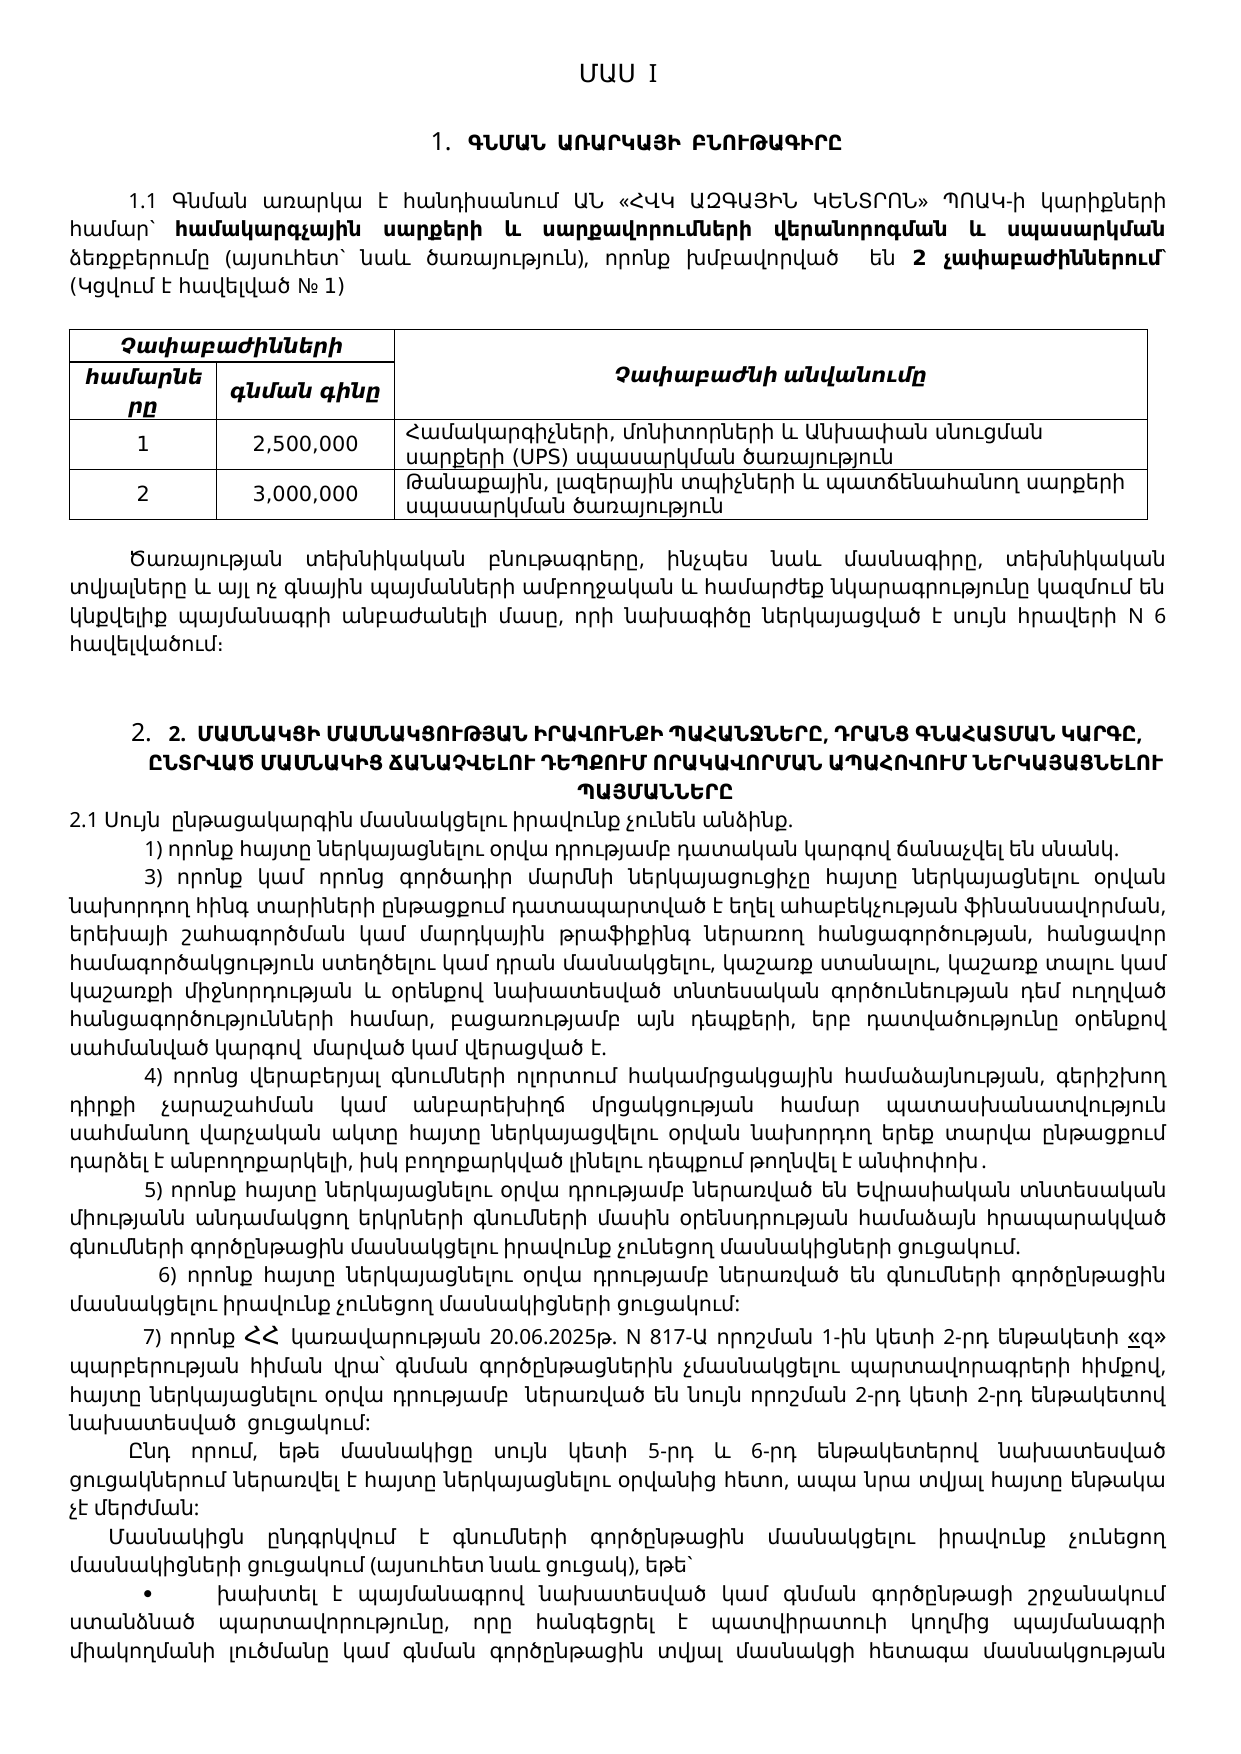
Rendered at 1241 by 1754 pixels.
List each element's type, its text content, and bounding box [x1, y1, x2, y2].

table_cell 2,500,000 [217, 420, 394, 469]
text 5) որոնք հայտը ներկայացնելու օրվա դրությամբ ներառված են Եվրասիական տնտեսական միությանն անդամակցող երկրների գնումների մասին օրենսդրության համաձայն հրապարակված գնումների գործընթացին մասնակցելու իրավունք չունեցող մասնակիցների ցուցակում. [69, 1175, 1167, 1260]
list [69, 1579, 1167, 1664]
text 2.1 Սույն ընթացակարգին մասնակցելու իրավունք չունեն անձինք. [69, 805, 1167, 834]
text Մասնակիցն ընդգրկվում է գնումների գործընթացին մասնակցելու իրավունք չունեցող մասնակիցների ցուցակում (այսուհետ նաև ցուցակ), եթե` [69, 1522, 1167, 1579]
text 3) որոնք կամ որոնց գործադիր մարմնի ներկայացուցիչը հայտը ներկայացնելու օրվան նախորդող հինգ տարիների ընթացքում դատապարտված է եղել ահաբեկչության ֆինանսավորման, երեխայի շահագործման կամ մարդկային թրաֆիքինգ ներառող հանցագործության, հանցավոր համագործակցություն ստեղծելու կամ դրան մասնակցելու, կաշառք ստանալու, կաշառք տալու կամ կաշառքի միջնորդության և օրենքով նախատեսված տնտեսական գործունեության դեմ ուղղված հանցագործությունների համար, բացառությամբ այն դեպքերի, երբ դատվածությունը օրենքով սահմանված կարգով մարված կամ վերացված է. [69, 862, 1167, 1061]
table_cell համարները [70, 363, 216, 419]
table_cell 2 [70, 470, 216, 518]
text Ընդ որում, եթե մասնակիցը սույն կետի 5-րդ և 6-րդ ենթակետերով նախատեսված ցուցակներում ներառվել է հայտը ներկայացնելու օրվանից հետո, ապա նրա տվյալ հայտը ենթակա չէ մերժման: [69, 1437, 1167, 1522]
table_header Չափաբաժնի անվանումը [395, 330, 1147, 419]
subtitle 1.1 Գնման առարկա է հանդիսանում ԱՆ «ՀՎԿ ԱԶԳԱՅԻՆ ԿԵՆՏՐՈՆ» ՊՈԱԿ-ի կարիքների համար` համակարգչային սարքերի և սարքավորումների վերանորոգման և սպասարկման ձեռքբերումը (այսուհետ` նաև ծառայություն), որոնք խմբավորված են 2 չափաբաժիններում` (Կցվում է հավելված № 1) [69, 186, 1167, 300]
text ՄԱՍ I [69, 56, 1167, 89]
list ԳՆՄԱՆ ԱՌԱՐԿԱՅԻ ԲՆՈՒԹԱԳԻՐԸ [107, 124, 1167, 158]
text 4) որոնց վերաբերյալ գնումների ոլորտում հակամրցակցային համաձայնության, գերիշխող դիրքի չարաշահման կամ անբարեխիղճ մրցակցության համար պատասխանատվություն սահմանող վարչական ակտը հայտը ներկայացվելու օրվան նախորդող երեք տարվա ընթացքում դարձել է անբողոքարկելի, իսկ բողոքարկված լինելու դեպքում թողնվել է անփոփոխ․ [69, 1061, 1167, 1175]
table_header Չափաբաժինների [70, 330, 394, 361]
text 1) որոնք հայտը ներկայացնելու օրվա դրությամբ դատական կարգով ճանաչվել են սնանկ. [69, 834, 1167, 862]
table_cell 3,000,000 [217, 470, 394, 518]
table_cell Համակարգիչների, մոնիտորների և Անխափան սնուցման սարքերի (UPS) սպասարկման ծառայություն [395, 420, 1147, 469]
table_cell 1 [70, 420, 216, 469]
text 7) որոնք ՀՀ կառավարության 20.06.2025թ. N 817-Ա որոշման 1-ին կետի 2-րդ ենթակետի «զ» պարբերության հիման վրա՝ գնման գործընթացներին չմասնակցելու պարտավորագրերի հիմքով, հայտը ներկայացնելու օրվա դրությամբ ներառված են նույն որոշման 2-րդ կետի 2-րդ ենթակետով նախատեսված ցուցակում: [69, 1317, 1167, 1437]
text Ծառայության տեխնիկական բնութագրերը, ինչպես նաև մասնագիրը, տեխնիկական տվյալները և այլ ոչ գնային պայմանների ամբողջական և համարժեք նկարագրությունը կազմում են կնքվելիք պայմանագրի անբաժանելի մասը, որի նախագիծը ներկայացված է սույն հրավերի N 6 հավելվածում։ [69, 544, 1167, 658]
list 2. ՄԱՍՆԱԿՑԻ ՄԱՍՆԱԿՑՈՒԹՅԱՆ ԻՐԱՎՈՒՆՔԻ ՊԱՀԱՆՋՆԵՐԸ, ԴՐԱՆՑ ԳՆԱՀԱՏՄԱՆ ԿԱՐԳԸ, ԸՆՏՐՎԱԾ ՄԱՍՆԱԿԻՑ ՃԱՆԱՉՎԵԼՈՒ ԴԵՊՔՈՒՄ ՈՐԱԿԱՎՈՐՄԱՆ ԱՊԱՀՈՎՈՒՄ ՆԵՐԿԱՅԱՑՆԵԼՈՒ ՊԱՅՄԱՆՆԵՐԸ [107, 714, 1167, 805]
text 6) որոնք հայտը ներկայացնելու օրվա դրությամբ ներառված են գնումների գործընթացին մասնակցելու իրավունք չունեցող մասնակիցների ցուցակում: [69, 1260, 1167, 1317]
table_cell Թանաքային, լազերային տպիչների և պատճենահանող սարքերի սպասարկման ծառայություն [395, 470, 1147, 518]
table_cell գնման գինը [217, 363, 394, 419]
